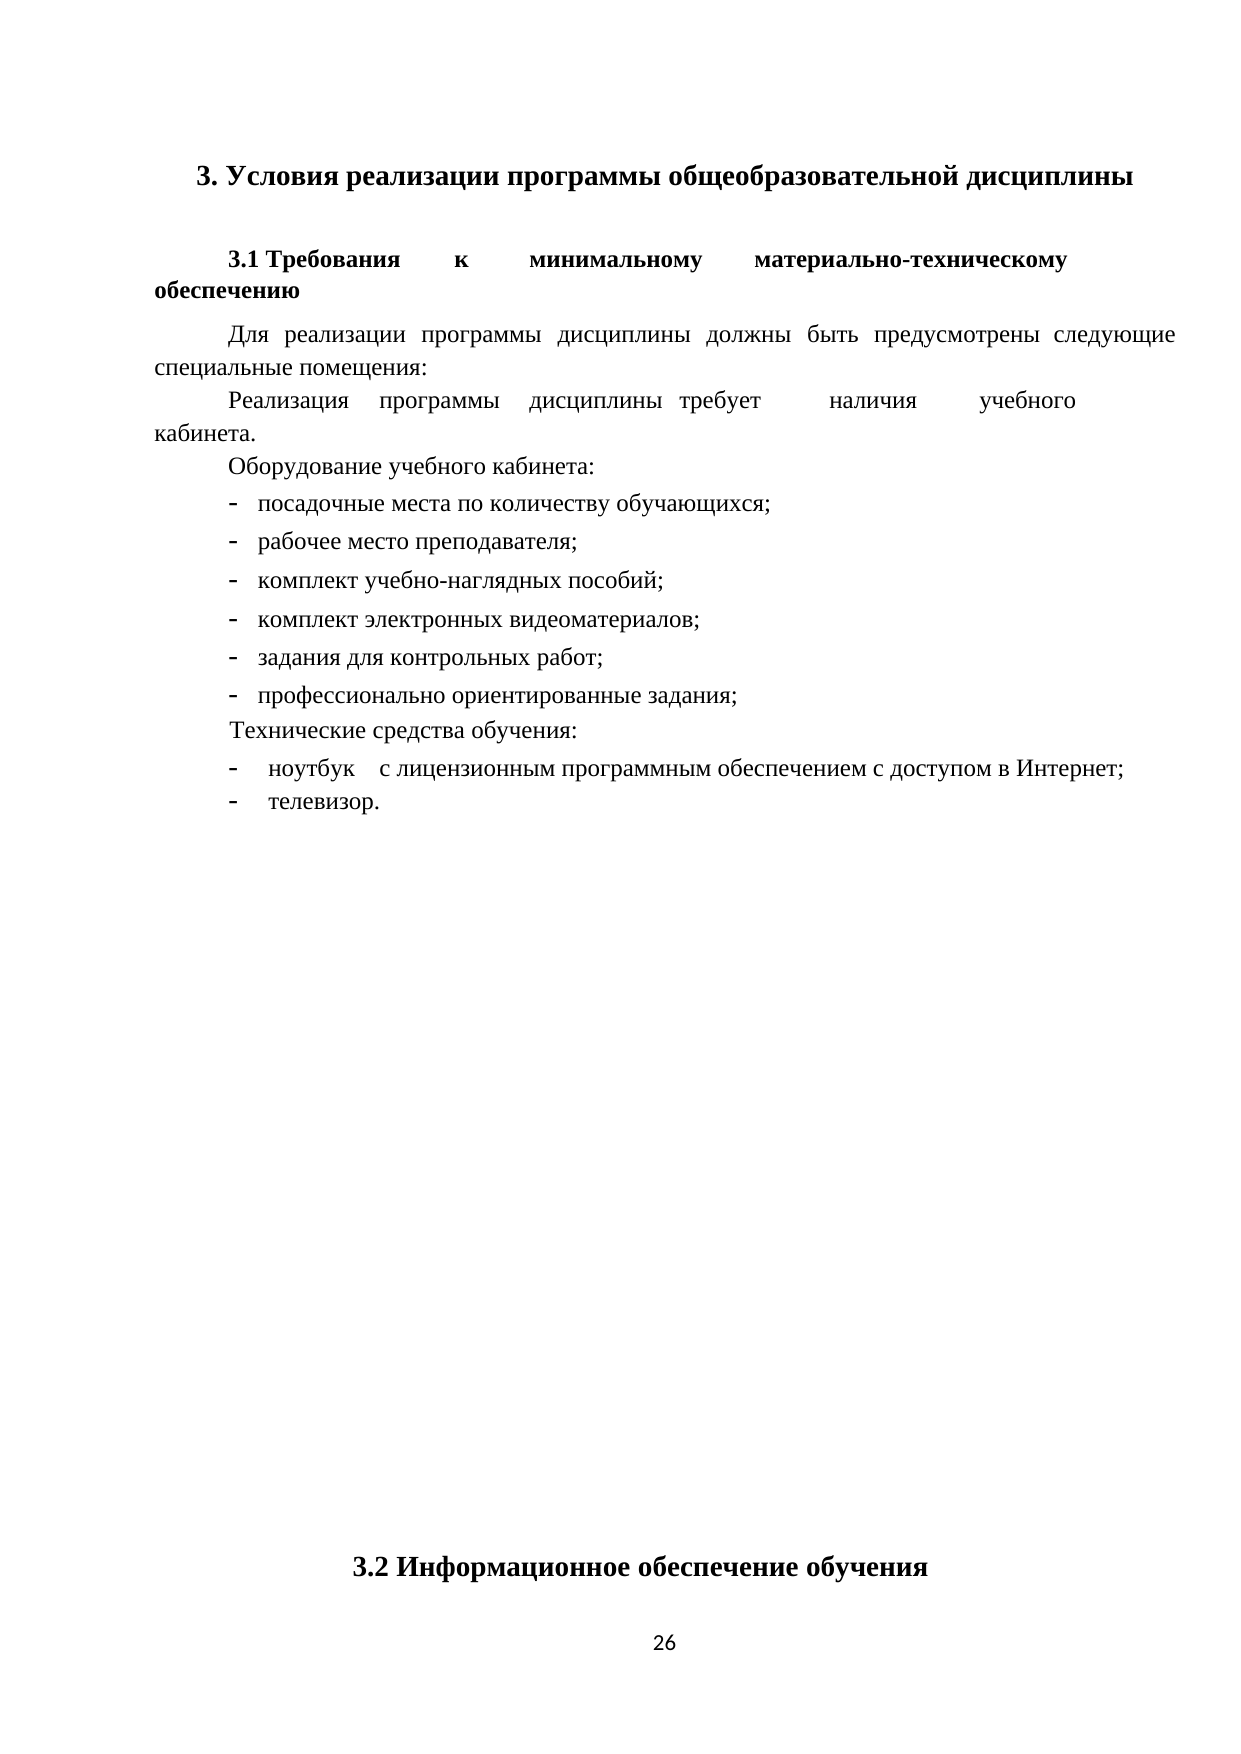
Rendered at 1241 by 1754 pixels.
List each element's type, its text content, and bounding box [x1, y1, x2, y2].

list посадочные места по количеству обучающихся; [154, 484, 1176, 517]
text 3.2 Информационное обеспечение обучения [105, 1549, 1176, 1583]
list Технические средства обучения: [154, 715, 1176, 744]
text Реализация программы дисциплины требует наличия учебного кабинета. [154, 385, 1173, 447]
list комплект электронных видеоматериалов; [154, 600, 1176, 633]
list телевизор. [154, 782, 1176, 816]
list рабочее место преподавателя; [154, 522, 1176, 556]
text Для реализации программы дисциплины должны быть предусмотрены следующие специальные помещения: [154, 319, 1176, 381]
list комплект учебно-наглядных пособий; [154, 561, 1176, 595]
subtitle 3.1 Требования к минимальному материально-техническому обеспечению [154, 244, 1176, 304]
list профессионально ориентированные задания; [154, 677, 1176, 710]
subtitle 3. Условия реализации программы общеобразовательной дисциплины [154, 158, 1176, 192]
list задания для контрольных работ; [154, 638, 1176, 672]
text Оборудование учебного кабинета: [154, 451, 1176, 480]
list ноутбук с лицензионным программным обеспечением с доступом в Интернет; [154, 749, 1176, 782]
